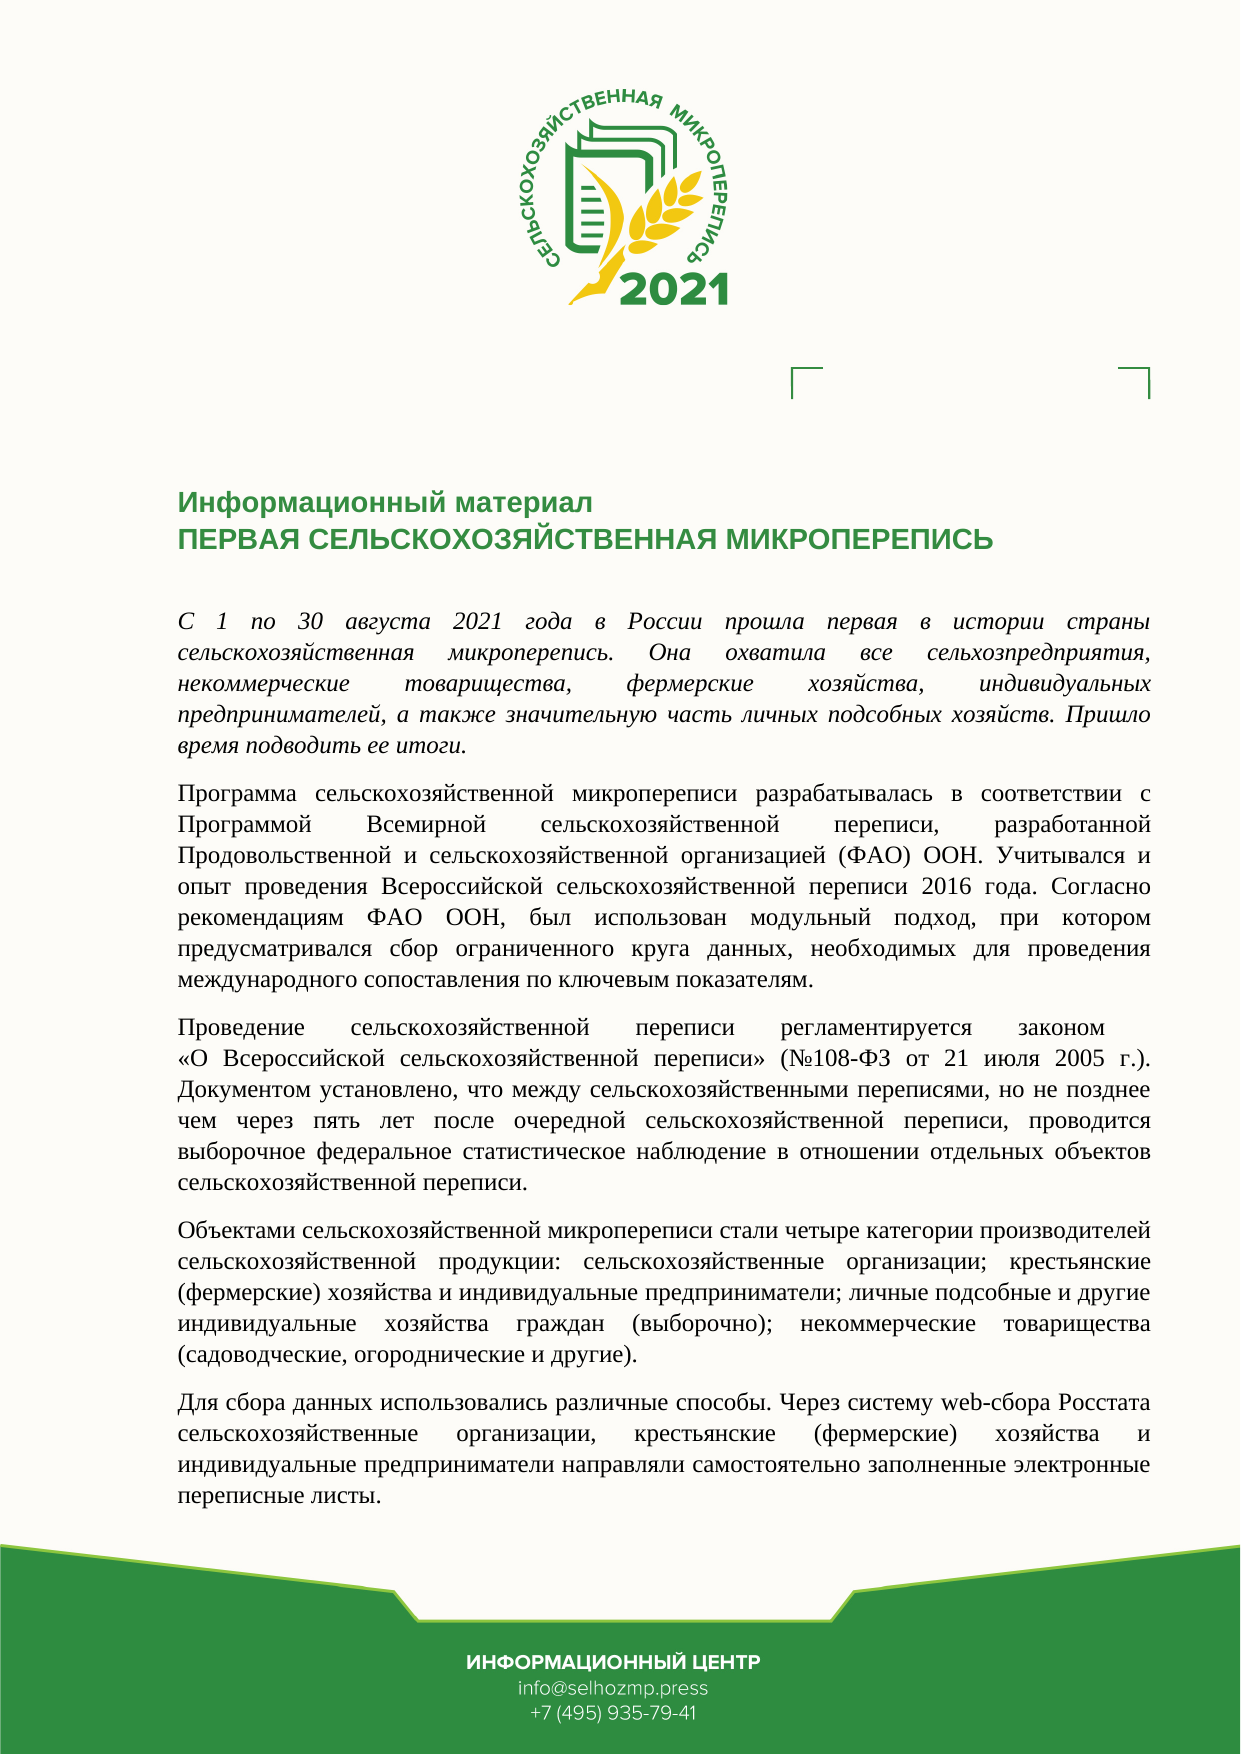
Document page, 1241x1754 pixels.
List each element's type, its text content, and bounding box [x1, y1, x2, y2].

text Объектами сельскохозяйственной микропереписи стали четыре категории производителей сельскохозяйственной продукции: сельскохозяйственные организации; крестьянские (фермерские) хозяйства и индивидуальные предприниматели; личные подсобные и другие индивидуальные хозяйства граждан (выборочно); некоммерческие товарищества (садоводческие, огороднические и другие). [177, 1215, 1152, 1368]
text Для сбора данных использовались различные способы. Через систему web-сбора Росстата сельскохозяйственные организации, крестьянские (фермерские) хозяйства и индивидуальные предприниматели направляли самостоятельно заполненные электронные переписные листы. [177, 1387, 1152, 1509]
text С 1 по 30 августа 2021 года в России прошла первая в истории страны сельскохозяйственная микроперепись. Она охватила все сельхозпредприятия, некоммерческие товарищества, фермерские хозяйства, индивидуальных предпринимателей, а также значительную часть личных подсобных хозяйств. Пришло время подводить ее итоги. [177, 606, 1152, 759]
text Программа сельскохозяйственной микропереписи разрабатывалась в соответствии с Программой Всемирной сельскохозяйственной переписи, разработанной Продовольственной и сельскохозяйственной организацией (ФАО) ООН. Учитывался и опыт проведения Всероссийской сельскохозяйственной переписи 2016 года. Согласно рекомендациям ФАО ООН, был использован модульный подход, при котором предусматривался сбор ограниченного круга данных, необходимых для проведения международного сопоставления по ключевым показателям. [177, 778, 1152, 993]
picture [0, 0, 1241, 1754]
text ПЕРВАЯ СЕЛЬСКОХОЗЯЙСТВЕННАЯ МИКРОПЕРЕПИСЬ [177, 522, 1152, 555]
text Проведение сельскохозяйственной переписи регламентируется законом «О Всероссийской сельскохозяйственной переписи» (№108-ФЗ от 21 июля 2005 г.). Документом установлено, что между сельскохозяйственными переписями, но не позднее чем через пять лет после очередной сельскохозяйственной переписи, проводится выборочное федеральное статистическое наблюдение в отношении отдельных объектов сельскохозяйственной переписи. [177, 1012, 1152, 1196]
text Информационный материал [177, 486, 1152, 519]
